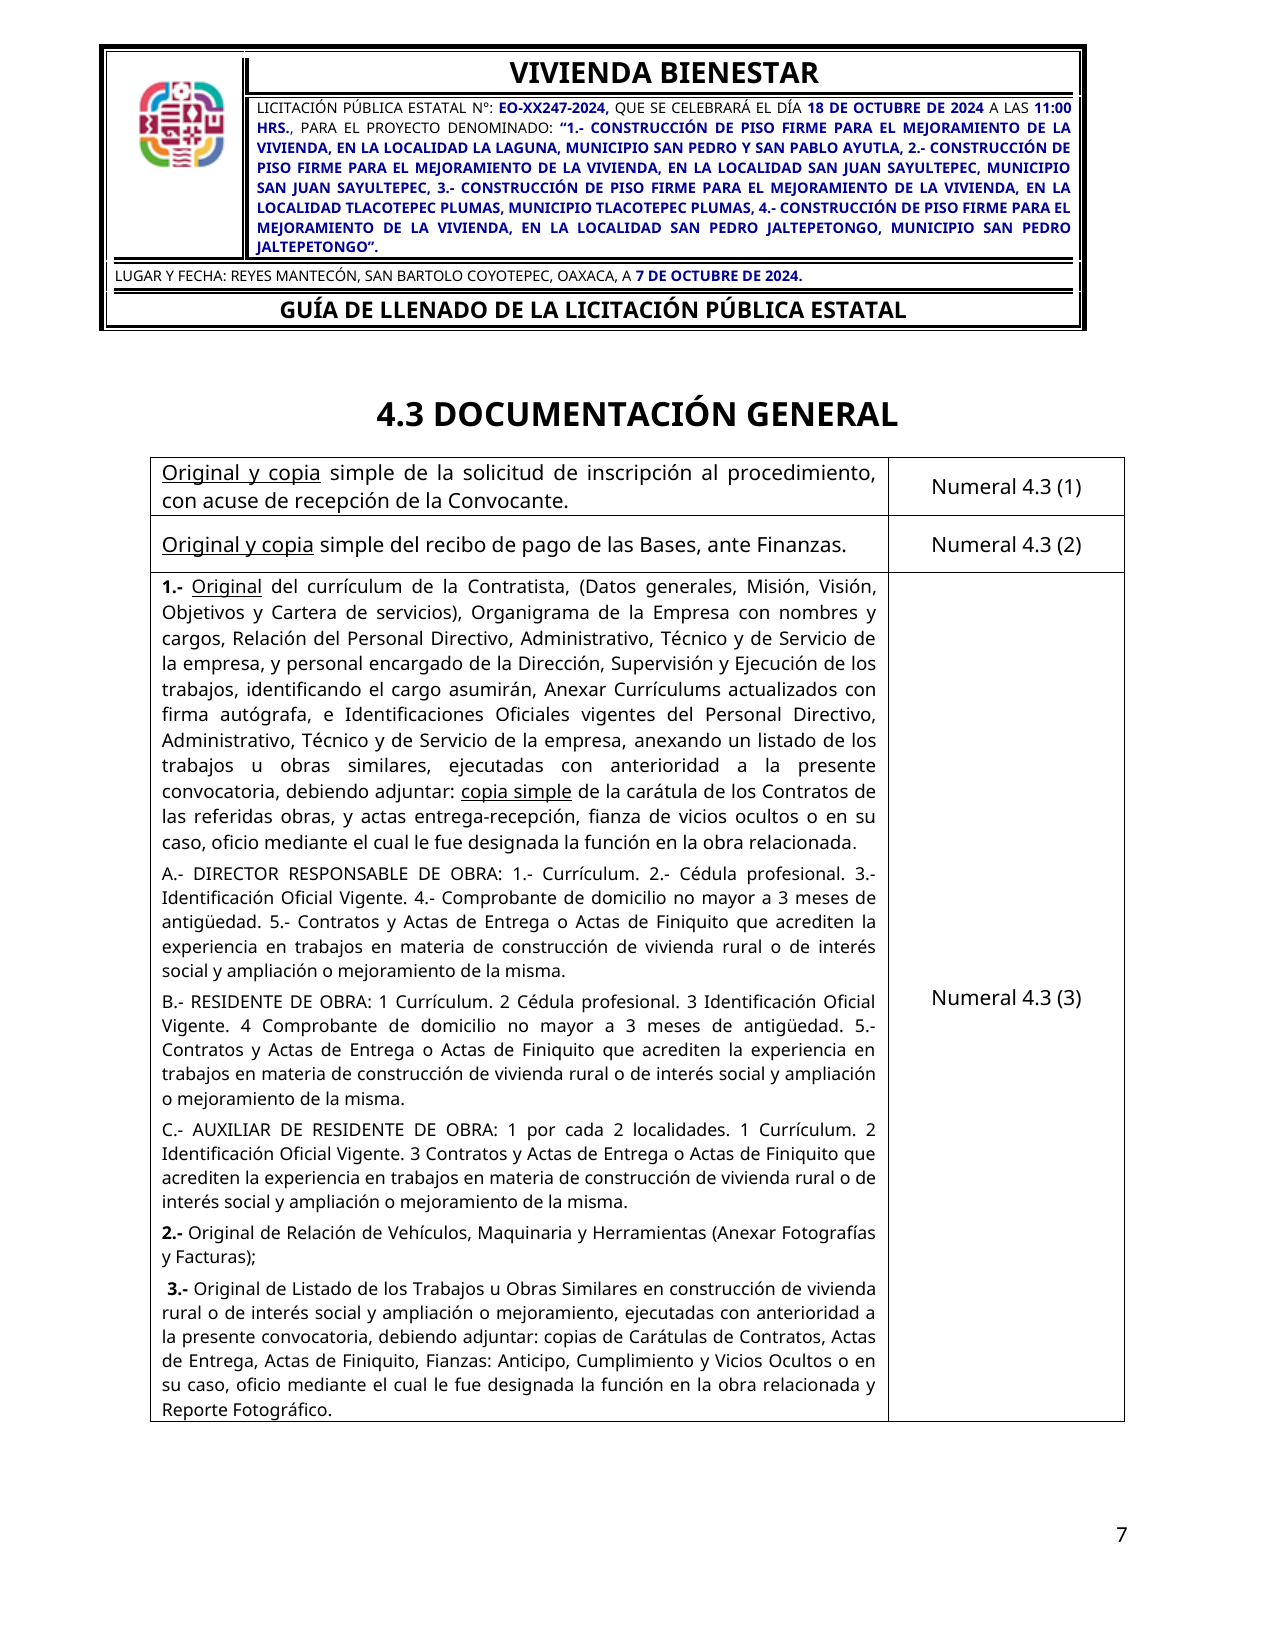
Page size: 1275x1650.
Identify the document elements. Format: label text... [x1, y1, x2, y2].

text 4.3 DOCUMENTACIÓN GENERAL [148, 391, 1127, 436]
table_cell Original y copia simple del recibo de pago de las Bases, ante Finanzas. [151, 516, 888, 572]
table_cell Numeral 4.3 (2) [889, 516, 1124, 572]
table_header Numeral 4.3 (1) [889, 458, 1124, 514]
table_cell 1.- Original del currículum de la Contratista, (Datos generales, Misión, Visión, Objetivos y Cartera de servicios), Organigrama de la Empresa con nombres y cargos, Relación del Personal Directivo, Administrativo, Técnico y de Servicio de la empresa, y personal encargado de la Dirección, Supervisión y Ejecución de los trabajos, identificando el cargo asumirán, Anexar Currículums actualizados con firma autógrafa, e Identificaciones Oficiales vigentes del Personal Directivo, Administrativo, Técnico y de Servicio de la empresa, anexando un listado de los trabajos u obras similares, ejecutadas con anterioridad a la presente convocatoria, debiendo adjuntar: copia simple de la carátula de los Contratos de las referidas obras, y actas entrega-recepción, fianza de vicios ocultos o en su caso, oficio mediante el cual le fue designada la función en la obra relacionada. A.- DIRECTOR RESPONSABLE DE OBRA: 1.- Currículum. 2.- Cédula profesional. 3.- Identificación Oficial Vigente. 4.- Comprobante de domicilio no mayor a 3 meses de antigüedad. 5.- Contratos y Actas de Entrega o Actas de Finiquito que acrediten la experiencia en trabajos en materia de construcción de vivienda rural o de interés social y ampliación o mejoramiento de la misma. B.- RESIDENTE DE OBRA: 1 Currículum. 2 Cédula profesional. 3 Identificación Oficial Vigente. 4 Comprobante de domicilio no mayor a 3 meses de antigüedad. 5.- Contratos y Actas de Entrega o Actas de Finiquito que acrediten la experiencia en trabajos en materia de construcción de vivienda rural o de interés social y ampliación o mejoramiento de la misma. C.- AUXILIAR DE RESIDENTE DE OBRA: 1 por cada 2 localidades. 1 Currículum. 2 Identificación Oficial Vigente. 3 Contratos y Actas de Entrega o Actas de Finiquito que acrediten la experiencia en trabajos en materia de construcción de vivienda rural o de interés social y ampliación o mejoramiento de la misma. 2.- Original de Relación de Vehículos, Maquinaria y Herramientas (Anexar Fotografías y Facturas); 3.- Original de Listado de los Trabajos u Obras Similares en construcción de vivienda rural o de interés social y ampliación o mejoramiento, ejecutadas con anterioridad a la presente convocatoria, debiendo adjuntar: copias de Carátulas de Contratos, Actas de Entrega, Actas de Finiquito, Fianzas: Anticipo, Cumplimiento y Vicios Ocultos o en su caso, oficio mediante el cual le fue designada la función en la obra relacionada y Reporte Fotográfico. [151, 573, 888, 1421]
table_cell Numeral 4.3 (3) [889, 573, 1124, 1421]
picture [128, 73, 235, 173]
table_header Original y copia simple de la solicitud de inscripción al procedimiento, con acuse de recepción de la Convocante. [151, 458, 888, 514]
